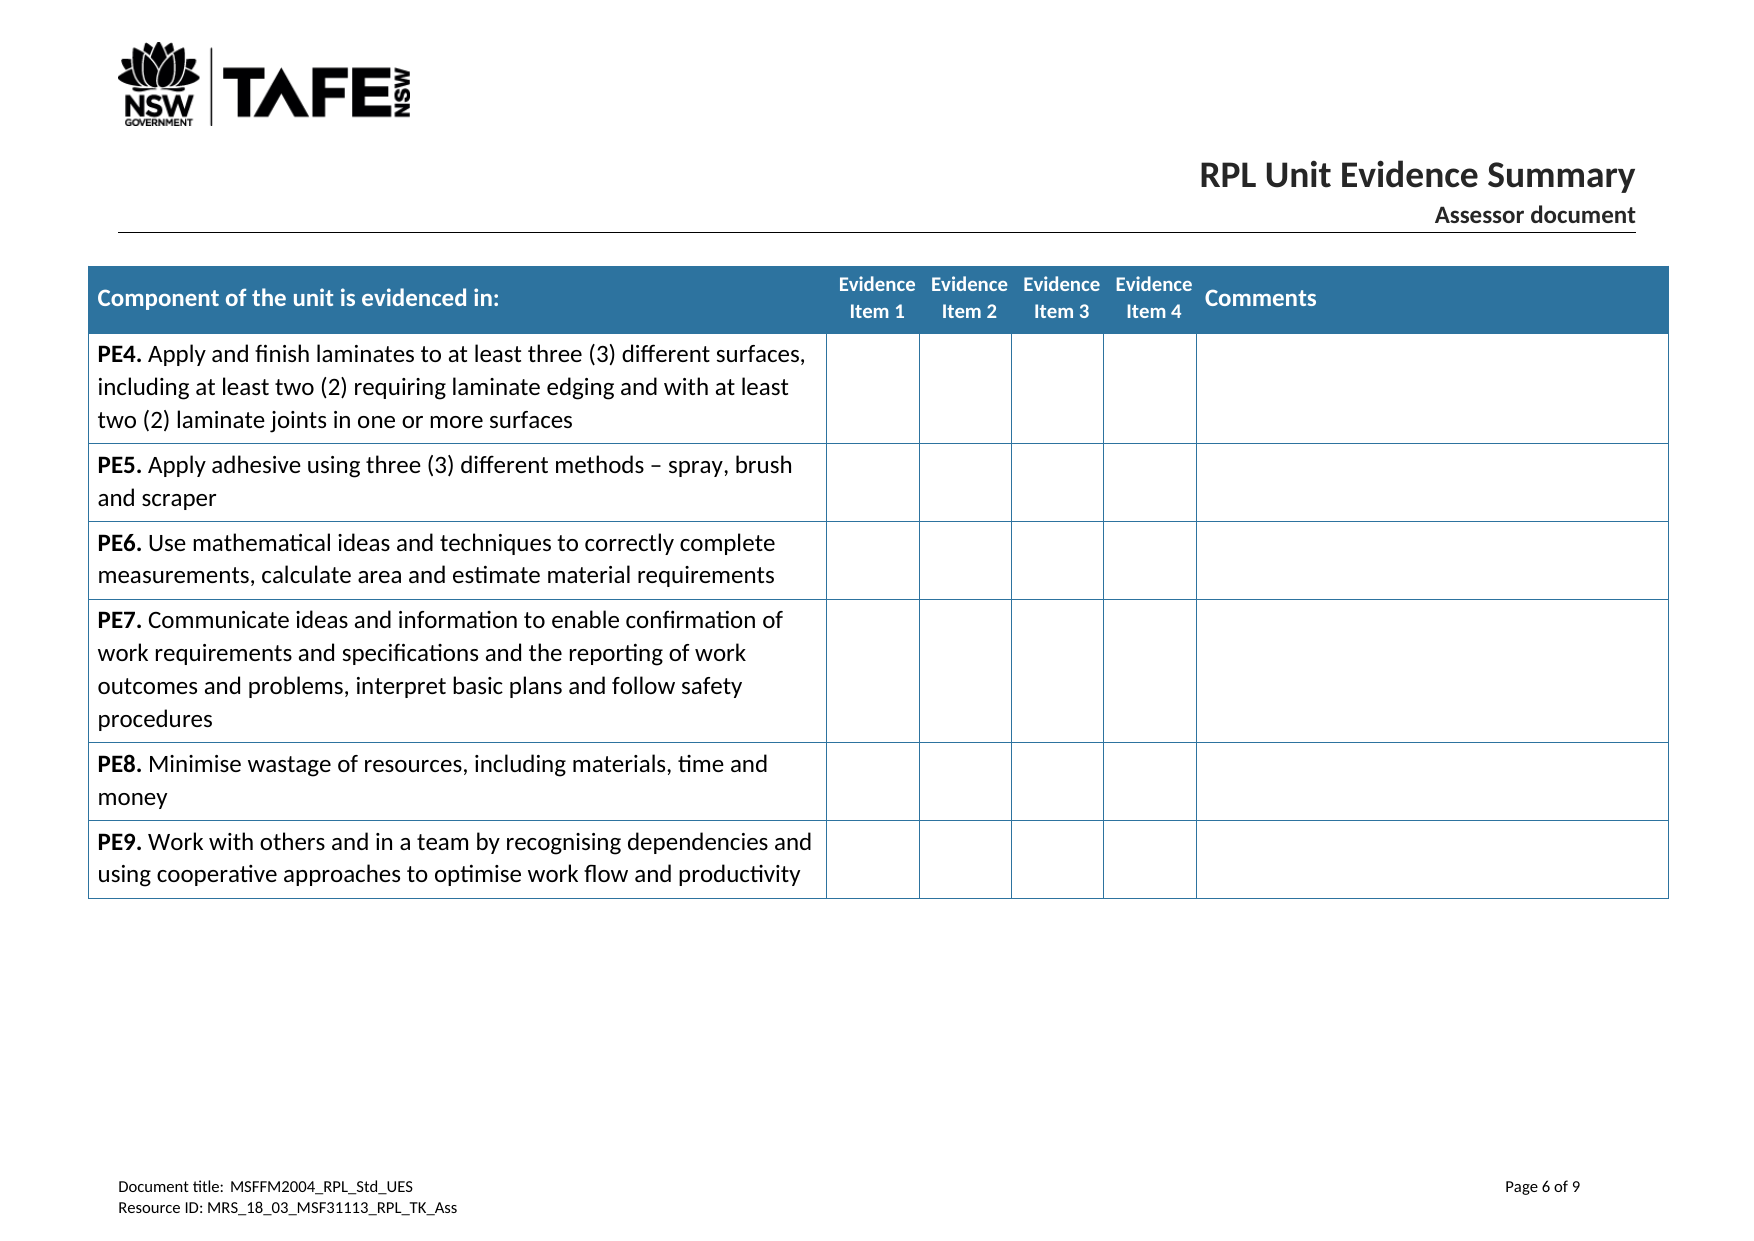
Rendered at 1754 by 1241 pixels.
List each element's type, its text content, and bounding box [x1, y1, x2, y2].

table_header Evidence Item 4 [1104, 267, 1196, 333]
table_header Evidence Item 3 [1012, 267, 1103, 333]
table_cell [1104, 334, 1196, 443]
table_cell [1012, 743, 1103, 820]
table_cell [920, 821, 1011, 898]
table_header Evidence Item 2 [920, 267, 1011, 333]
table_cell PE7. Communicate ideas and information to enable confirmation of work requirements and specifications and the reporting of work outcomes and problems, interpret basic plans and follow safety procedures [89, 600, 826, 742]
table_cell [827, 444, 919, 521]
table_cell [827, 334, 919, 443]
table_cell [1197, 743, 1668, 820]
table_cell [920, 743, 1011, 820]
table_cell [1197, 334, 1668, 443]
table_cell PE8. Minimise wastage of resources, including materials, time and money [89, 743, 826, 820]
table_cell [1012, 522, 1103, 599]
table_cell [1104, 821, 1196, 898]
table_cell [1012, 444, 1103, 521]
table_cell [1104, 522, 1196, 599]
table_header Evidence Item 1 [827, 267, 919, 333]
table_cell [1104, 600, 1196, 742]
table_cell [1012, 821, 1103, 898]
table_header Comments [1197, 267, 1668, 333]
table_header Component of the unit is evidenced in: [89, 267, 826, 333]
table_cell [1197, 821, 1668, 898]
table_cell PE5. Apply adhesive using three (3) different methods – spray, brush and scraper [89, 444, 826, 521]
table_cell [827, 743, 919, 820]
table_cell PE9. Work with others and in a team by recognising dependencies and using cooperative approaches to optimise work flow and productivity [89, 821, 826, 898]
table_cell PE6. Use mathematical ideas and techniques to correctly complete measurements, calculate area and estimate material requirements [89, 522, 826, 599]
table_cell PE4. Apply and finish laminates to at least three (3) different surfaces, including at least two (2) requiring laminate edging and with at least two (2) laminate joints in one or more surfaces [89, 334, 826, 443]
table_cell [920, 522, 1011, 599]
table_cell [1104, 743, 1196, 820]
table_cell [827, 522, 919, 599]
picture [118, 42, 410, 126]
table_cell [1197, 444, 1668, 521]
table_cell [1104, 444, 1196, 521]
table_cell [1012, 600, 1103, 742]
table_cell [920, 334, 1011, 443]
table_cell [1197, 522, 1668, 599]
table_cell [827, 600, 919, 742]
table_cell [1012, 334, 1103, 443]
table_cell [1197, 600, 1668, 742]
table_cell [827, 821, 919, 898]
table_cell [920, 600, 1011, 742]
table_cell [920, 444, 1011, 521]
